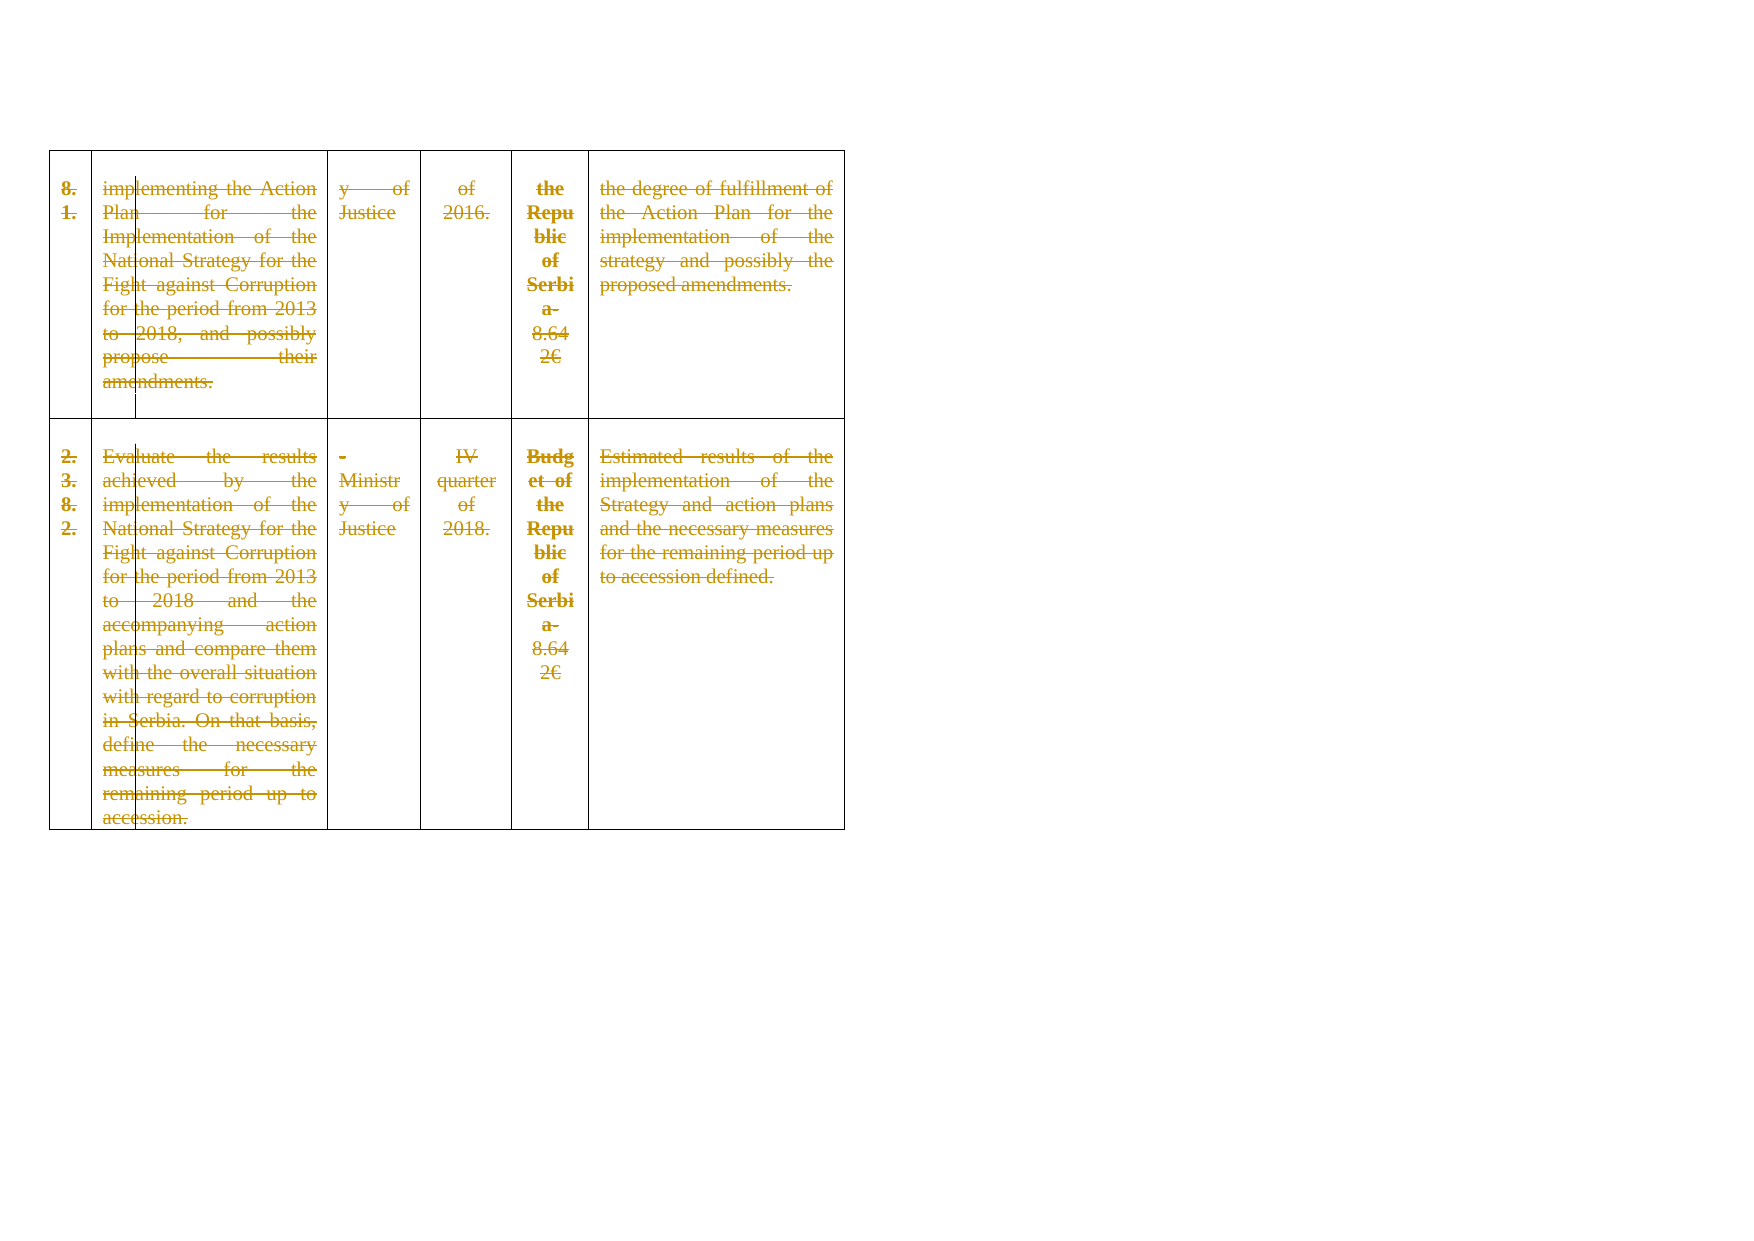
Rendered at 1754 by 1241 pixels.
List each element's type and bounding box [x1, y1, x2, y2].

table_cell [328, 419, 420, 829]
table_cell [512, 151, 588, 418]
table_cell [589, 151, 844, 418]
table_cell [92, 419, 327, 829]
table_cell [92, 151, 327, 418]
table_cell [512, 419, 588, 829]
table_cell [328, 151, 420, 418]
table_cell [50, 151, 91, 418]
table_cell [589, 419, 844, 829]
table_cell [421, 419, 511, 829]
table_cell [421, 151, 511, 418]
table_cell [50, 419, 91, 829]
